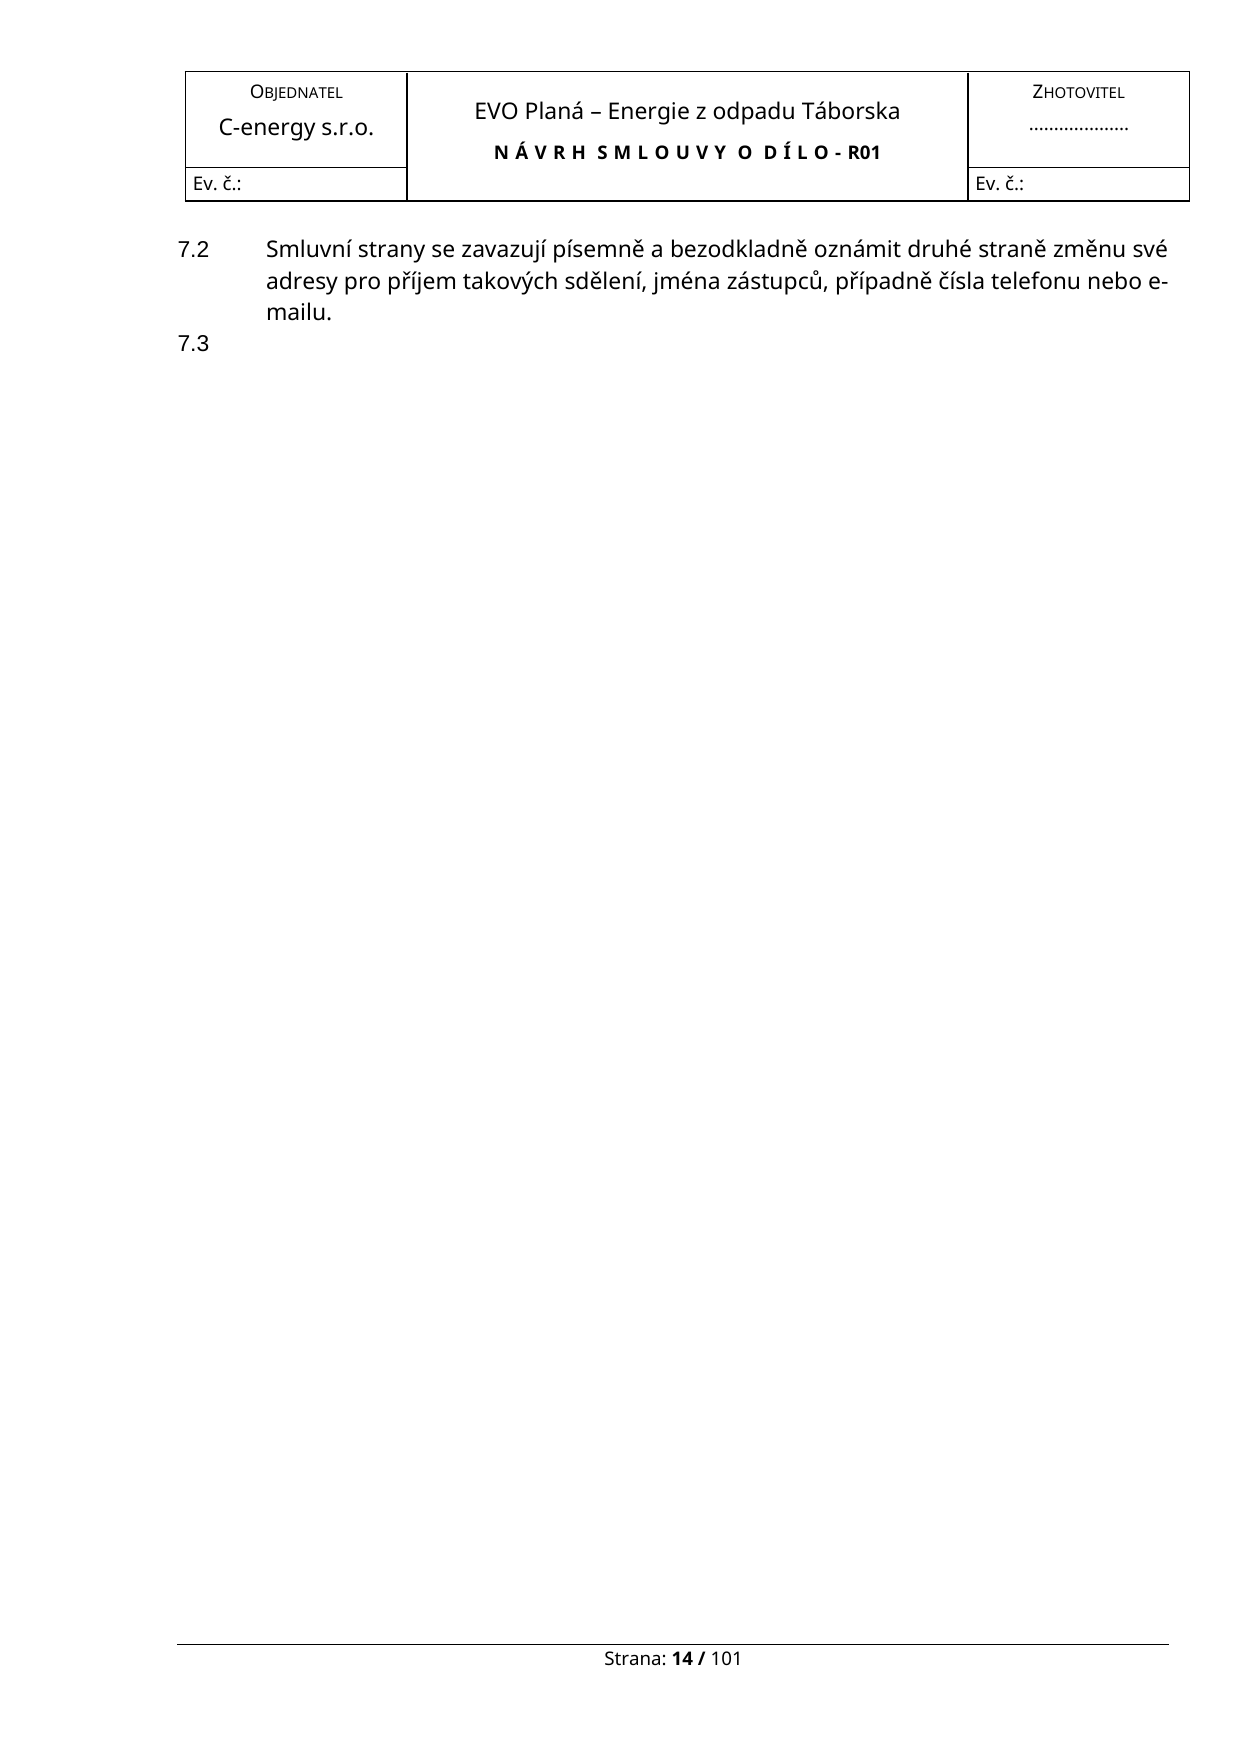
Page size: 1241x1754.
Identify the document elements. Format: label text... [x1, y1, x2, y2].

text Smluvní strany se zavazují písemně a bezodkladně oznámit druhé straně změnu své adresy pro příjem takových sdělení, jména zástupců, případně čísla telefonu nebo e-mailu. [177, 233, 1169, 327]
